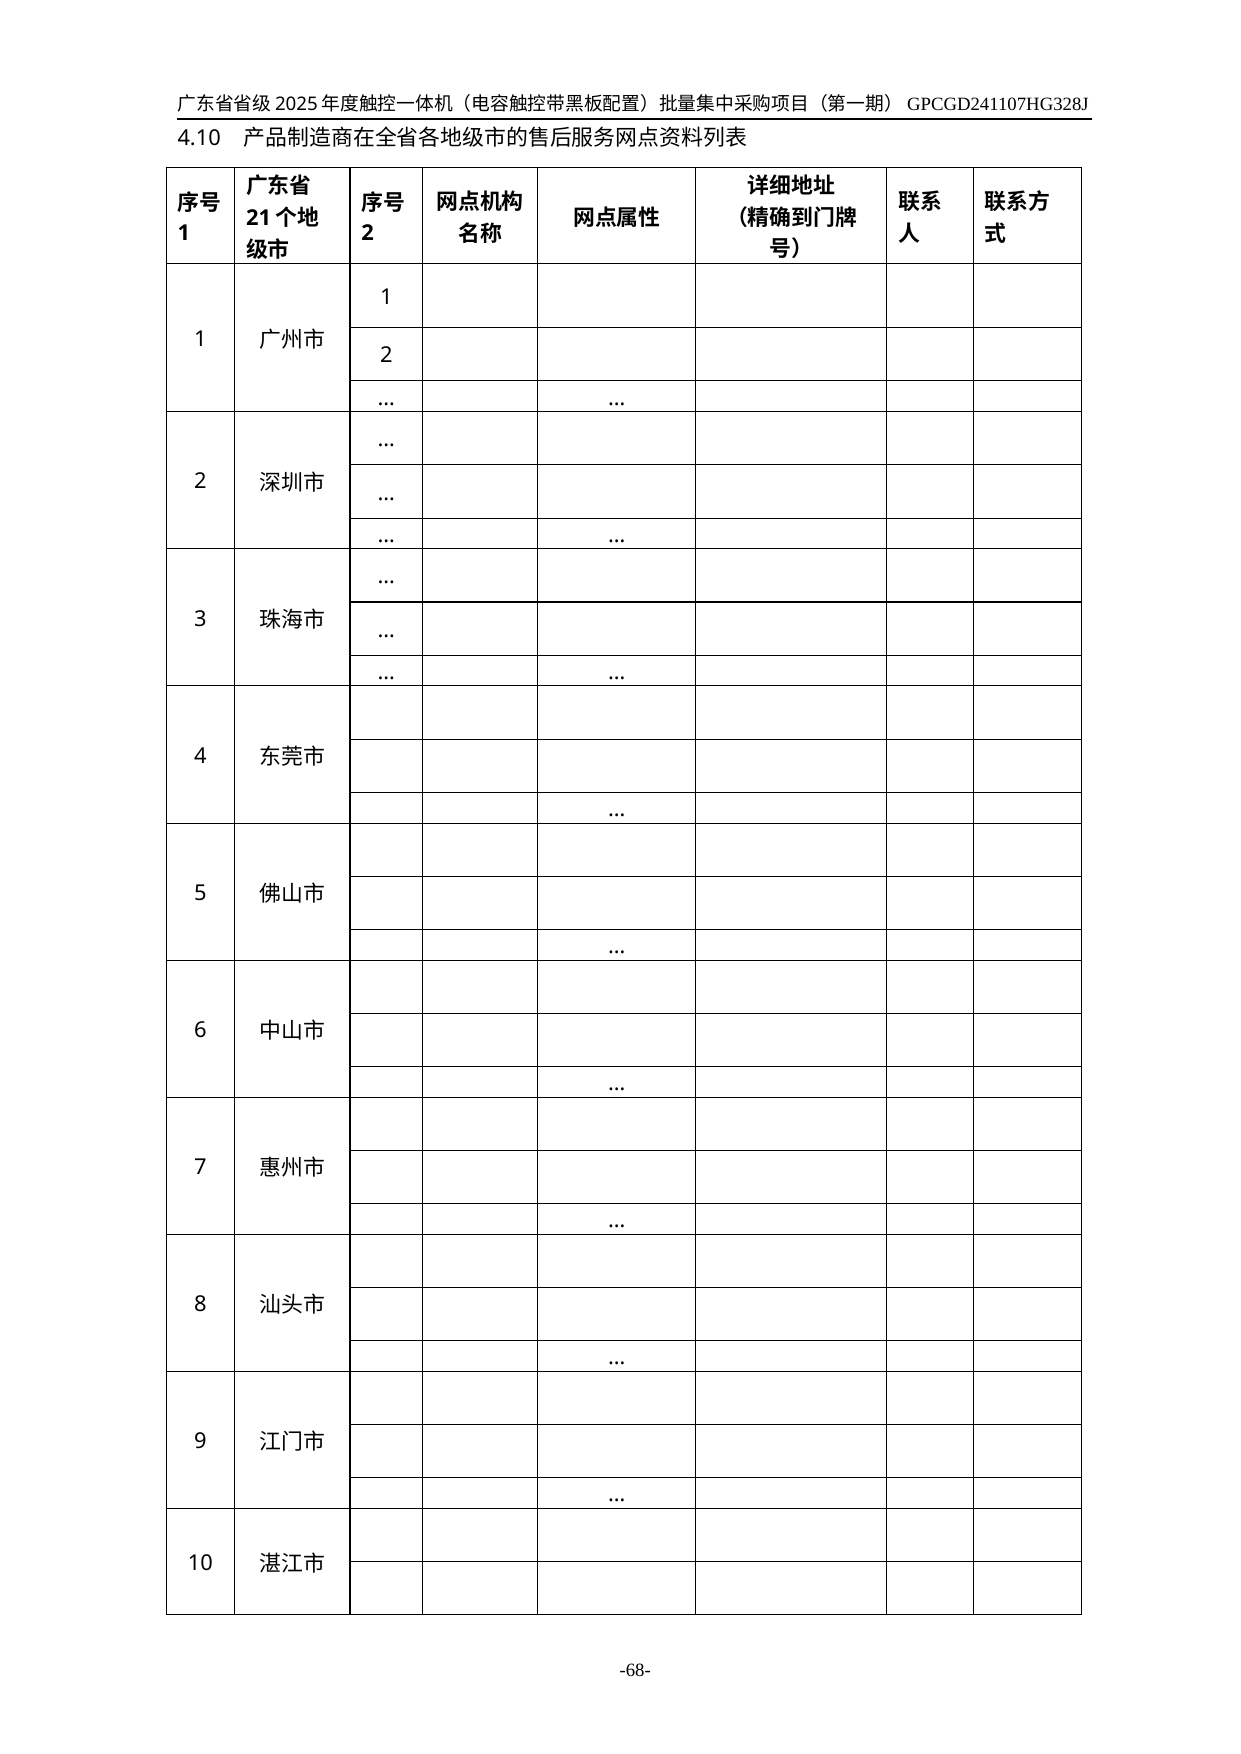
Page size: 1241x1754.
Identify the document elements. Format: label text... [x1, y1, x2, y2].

table_cell [696, 1151, 886, 1203]
table_cell [423, 519, 537, 548]
table_cell [974, 465, 1081, 517]
table_cell [696, 1067, 886, 1097]
table_cell [351, 1204, 422, 1234]
table_cell [423, 656, 537, 685]
table_cell [974, 740, 1081, 792]
table_cell [538, 328, 695, 380]
table_cell [887, 1151, 973, 1203]
table_cell … [351, 656, 422, 685]
table_cell [887, 1509, 973, 1561]
table_cell 10 [167, 1509, 234, 1614]
table_cell [974, 381, 1081, 411]
table_cell [696, 1014, 886, 1066]
table_cell [423, 465, 537, 517]
table_cell … [538, 1478, 695, 1508]
table_cell [696, 793, 886, 822]
table_cell [974, 1341, 1081, 1371]
table_cell [538, 1425, 695, 1477]
table_cell [887, 793, 973, 822]
table_cell [696, 549, 886, 601]
table_cell 2 [351, 328, 422, 380]
table_cell [696, 1204, 886, 1234]
table_cell [423, 1341, 537, 1371]
table_cell 佛山市 [235, 824, 349, 959]
table_cell [423, 412, 537, 464]
table_cell [538, 1235, 695, 1287]
table_cell 湛江市 [235, 1509, 349, 1614]
table_cell [974, 877, 1081, 929]
table_cell 6 [167, 961, 234, 1097]
table_cell [538, 603, 695, 654]
table_cell [351, 1425, 422, 1477]
table_cell [974, 1425, 1081, 1477]
table_cell [696, 1478, 886, 1508]
table_cell … [538, 930, 695, 959]
table_cell … [538, 656, 695, 685]
table_cell [974, 1014, 1081, 1066]
table_cell [423, 381, 537, 411]
table_cell [423, 1204, 537, 1234]
table_cell [887, 381, 973, 411]
table_cell [696, 1341, 886, 1371]
table_cell [696, 1098, 886, 1150]
table_cell [696, 656, 886, 685]
table_cell [538, 740, 695, 792]
table_cell [423, 1014, 537, 1066]
table_cell 7 [167, 1098, 234, 1234]
table_cell [887, 930, 973, 959]
table_cell [351, 1067, 422, 1097]
table_cell [423, 740, 537, 792]
table_cell [887, 1372, 973, 1424]
table_cell [696, 824, 886, 876]
table_cell [974, 1067, 1081, 1097]
table_cell [696, 1288, 886, 1340]
table_cell [887, 1235, 973, 1287]
table_cell [887, 264, 973, 327]
table_cell [696, 1235, 886, 1287]
table_cell 2 [167, 412, 234, 548]
table_cell [696, 1425, 886, 1477]
table_cell [351, 1341, 422, 1371]
table_cell [351, 1235, 422, 1287]
table_cell [974, 686, 1081, 738]
table_cell 江门市 [235, 1372, 349, 1508]
table_cell [423, 930, 537, 959]
table_cell 广州市 [235, 264, 349, 411]
table_cell [423, 961, 537, 1013]
table_cell [974, 1098, 1081, 1150]
table_cell … [351, 412, 422, 464]
table_cell … [351, 603, 422, 654]
table_cell [538, 1288, 695, 1340]
table_cell [423, 1372, 537, 1424]
table_cell 1 [351, 264, 422, 327]
table_cell [351, 1509, 422, 1561]
table_cell [887, 1478, 973, 1508]
table_cell [538, 1562, 695, 1614]
table_header 网点属性 [538, 168, 695, 263]
table_cell [887, 1067, 973, 1097]
table_cell [696, 930, 886, 959]
table_cell … [538, 793, 695, 822]
table_cell [423, 1151, 537, 1203]
table_cell 9 [167, 1372, 234, 1508]
table_header 广东省21个地级市 [235, 168, 349, 263]
table_cell [974, 328, 1081, 380]
table_cell [351, 793, 422, 822]
table_cell [423, 686, 537, 738]
table_cell [351, 877, 422, 929]
table_cell … [351, 519, 422, 548]
table_cell [887, 1562, 973, 1614]
table_cell [696, 961, 886, 1013]
table_header 网点机构名称 [423, 168, 537, 263]
table_cell [974, 1288, 1081, 1340]
table_cell [887, 1425, 973, 1477]
table_cell [887, 1341, 973, 1371]
table_cell [351, 1014, 422, 1066]
table_cell [423, 1478, 537, 1508]
table_cell [538, 877, 695, 929]
table_cell [538, 1098, 695, 1150]
table_cell [423, 1562, 537, 1614]
table_cell … [538, 1341, 695, 1371]
table_cell [351, 1151, 422, 1203]
table_cell [696, 519, 886, 548]
table_cell [538, 549, 695, 601]
table_cell [351, 1288, 422, 1340]
table_cell [696, 603, 886, 654]
table_cell [696, 1562, 886, 1614]
table_header 序号1 [167, 168, 234, 263]
table_cell [974, 1151, 1081, 1203]
table_cell [423, 1509, 537, 1561]
table_cell [696, 877, 886, 929]
table_cell [887, 549, 973, 601]
table_cell [423, 1067, 537, 1097]
table_cell [423, 1235, 537, 1287]
table_cell 1 [167, 264, 234, 411]
table_cell 深圳市 [235, 412, 349, 548]
table_cell [423, 264, 537, 327]
table_cell … [351, 465, 422, 517]
table_cell [887, 824, 973, 876]
table_cell [423, 877, 537, 929]
table_cell [696, 328, 886, 380]
table_cell [887, 686, 973, 738]
table_cell [974, 656, 1081, 685]
table_cell 8 [167, 1235, 234, 1371]
table_cell [351, 961, 422, 1013]
table_cell [887, 656, 973, 685]
table_cell [974, 793, 1081, 822]
table_cell [696, 264, 886, 327]
table_cell [974, 961, 1081, 1013]
table_cell [696, 686, 886, 738]
table_cell [538, 824, 695, 876]
table_cell 4 [167, 686, 234, 822]
table_cell [887, 603, 973, 654]
table_cell [887, 328, 973, 380]
table_cell [887, 1098, 973, 1150]
table_cell … [538, 519, 695, 548]
table_header 联系方式 [974, 168, 1081, 263]
table_cell 东莞市 [235, 686, 349, 822]
table_cell [974, 264, 1081, 327]
table_cell [423, 328, 537, 380]
table_cell [887, 877, 973, 929]
table_header 详细地址 （精确到门牌号） [696, 168, 886, 263]
text 4.10 产品制造商在全省各地级市的售后服务网点资料列表 [177, 120, 1092, 151]
table_cell [887, 1014, 973, 1066]
table_cell 汕头市 [235, 1235, 349, 1371]
table_cell [351, 930, 422, 959]
table_cell [974, 1509, 1081, 1561]
table_cell [538, 412, 695, 464]
table_cell [696, 1372, 886, 1424]
table_cell [887, 412, 973, 464]
table_cell … [538, 381, 695, 411]
table_cell 3 [167, 549, 234, 685]
table_cell … [538, 1204, 695, 1234]
table_cell [887, 465, 973, 517]
table_cell [423, 793, 537, 822]
table_cell [423, 1288, 537, 1340]
table_cell 珠海市 [235, 549, 349, 685]
table_cell [423, 549, 537, 601]
table_cell [538, 1014, 695, 1066]
table_cell [538, 1509, 695, 1561]
table_cell [351, 1098, 422, 1150]
table_cell [974, 1204, 1081, 1234]
table_cell [538, 961, 695, 1013]
table_cell [351, 824, 422, 876]
table_cell [887, 1204, 973, 1234]
table_cell [351, 686, 422, 738]
table_cell 中山市 [235, 961, 349, 1097]
table_cell [887, 740, 973, 792]
table_cell [887, 519, 973, 548]
table_cell [696, 412, 886, 464]
table_cell [696, 381, 886, 411]
table_cell [887, 961, 973, 1013]
table_cell [538, 465, 695, 517]
table_cell 5 [167, 824, 234, 959]
table_cell [974, 824, 1081, 876]
table_cell [974, 519, 1081, 548]
table_cell [538, 1372, 695, 1424]
table_cell … [351, 549, 422, 601]
table_cell [974, 603, 1081, 654]
table_cell [538, 1151, 695, 1203]
table_cell [974, 1372, 1081, 1424]
table_cell [423, 1425, 537, 1477]
table_cell [351, 740, 422, 792]
table_cell [351, 1372, 422, 1424]
table_cell [696, 465, 886, 517]
table_cell [974, 930, 1081, 959]
table_cell [974, 1562, 1081, 1614]
table_cell [538, 686, 695, 738]
table_cell [423, 1098, 537, 1150]
table_cell [696, 740, 886, 792]
table_cell [423, 603, 537, 654]
table_cell [887, 1288, 973, 1340]
table_header 序号2 [351, 168, 422, 263]
table_cell [351, 1562, 422, 1614]
table_header 联系人 [887, 168, 973, 263]
table_cell [423, 824, 537, 876]
table_cell [974, 1478, 1081, 1508]
table_cell … [351, 381, 422, 411]
table_cell 惠州市 [235, 1098, 349, 1234]
table_cell [974, 412, 1081, 464]
table_cell [351, 1478, 422, 1508]
table_cell [696, 1509, 886, 1561]
table_cell [974, 549, 1081, 601]
table_cell [974, 1235, 1081, 1287]
table_cell … [538, 1067, 695, 1097]
table_cell [538, 264, 695, 327]
